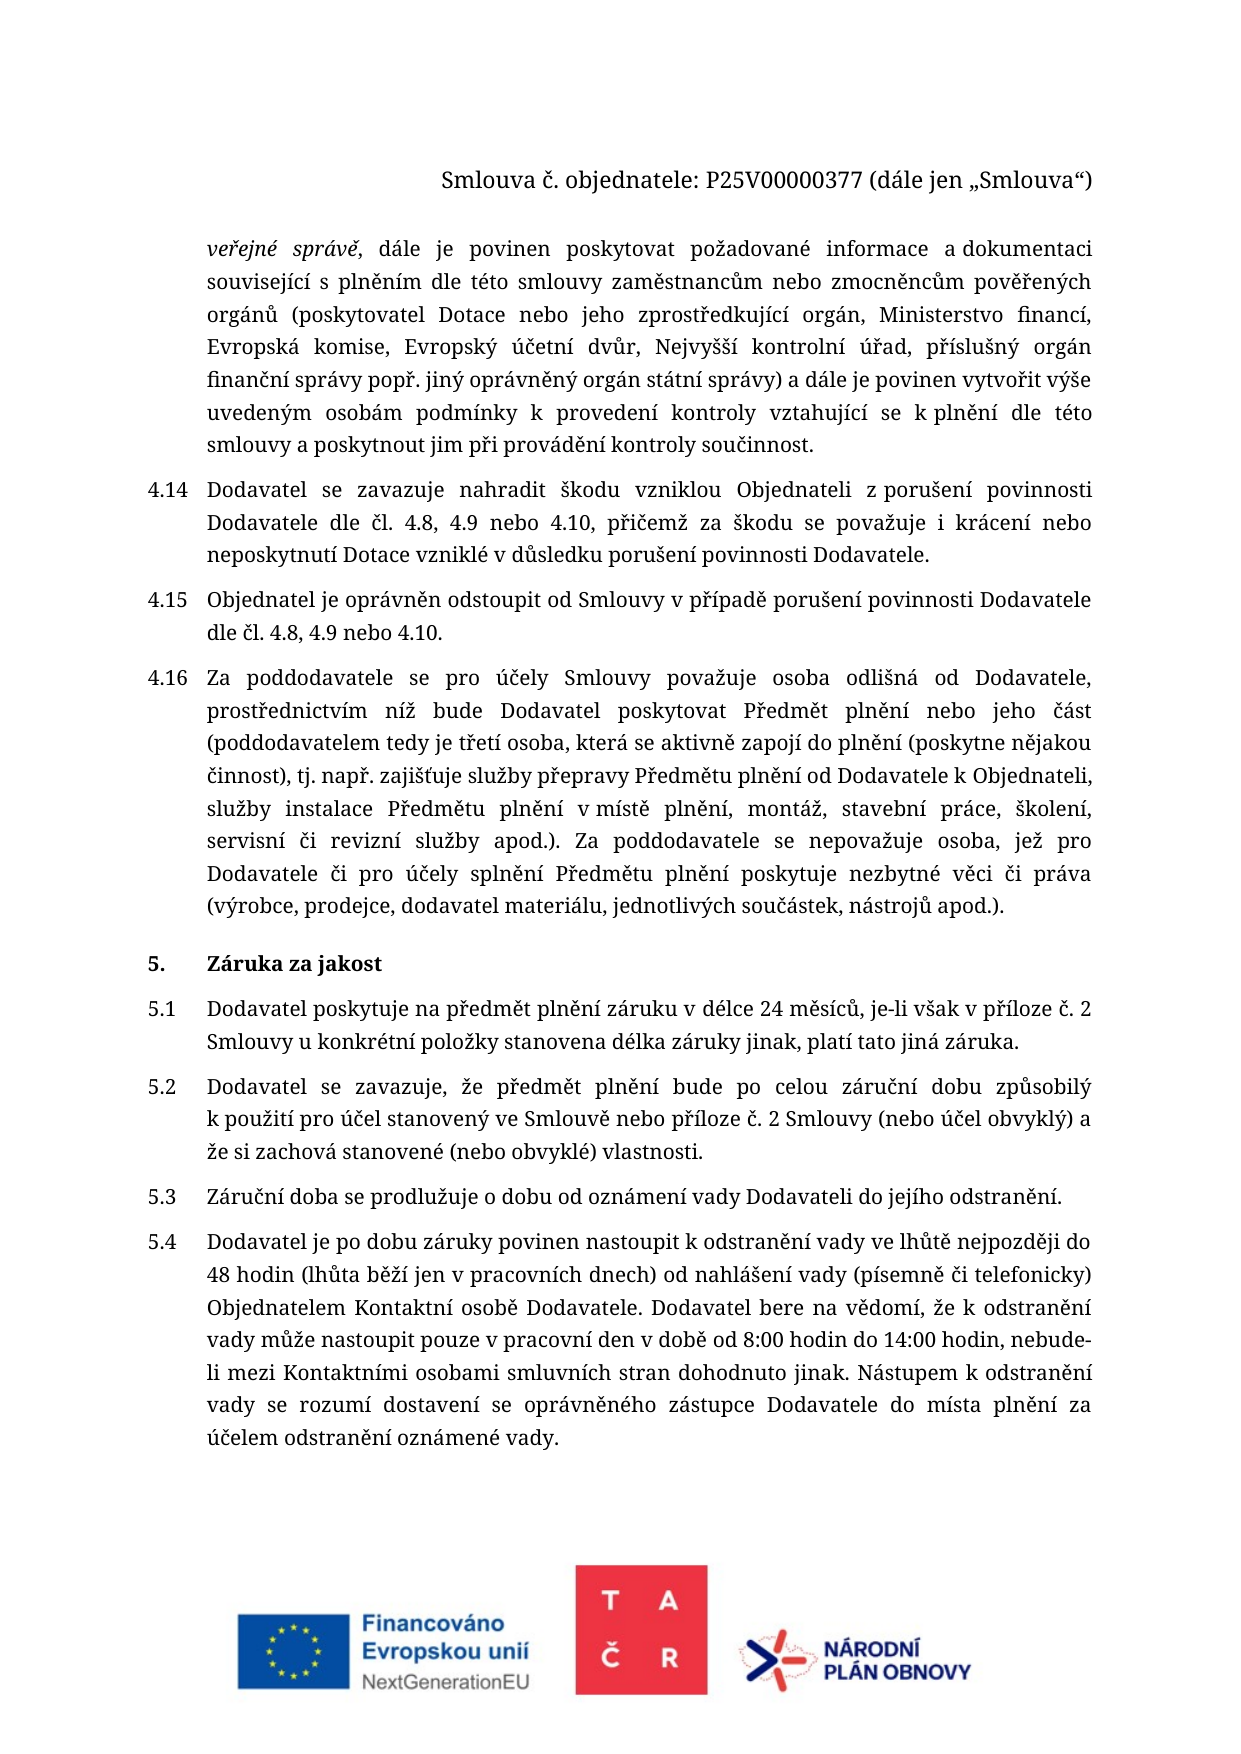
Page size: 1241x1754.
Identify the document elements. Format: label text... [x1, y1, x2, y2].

picture [147, 1523, 1093, 1726]
list Dodavatel je po dobu záruky povinen nastoupit k odstranění vady ve lhůtě nejpozději do 48 hodin (lhůta běží jen v pracovních dnech) od nahlášení vady (písemně či telefonicky) Objednatelem Kontaktní osobě Dodavatele. Dodavatel bere na vědomí, že k odstranění vady může nastoupit pouze v pracovní den v době od 8:00 hodin do 14:00 hodin, nebude-li mezi Kontaktními osobami smluvních stran dohodnuto jinak. Nástupem k odstranění vady se rozumí dostavení se oprávněného zástupce Dodavatele do místa plnění za účelem odstranění oznámené vady. [148, 1227, 1093, 1451]
list Dodavatel se zavazuje, že předmět plnění bude po celou záruční dobu způsobilý k použití pro účel stanovený ve Smlouvě nebo příloze č. 2 Smlouvy (nebo účel obvyklý) a že si zachová stanovené (nebo obvyklé) vlastnosti. [148, 1072, 1093, 1166]
list Záruční doba se prodlužuje o dobu od oznámení vady Dodavateli do jejího odstranění. [148, 1182, 1093, 1211]
list Záruka za jakost [148, 949, 1093, 978]
list Za poddodavatele se pro účely Smlouvy považuje osoba odlišná od Dodavatele, prostřednictvím níž bude Dodavatel poskytovat Předmět plnění nebo jeho část (poddodavatelem tedy je třetí osoba, která se aktivně zapojí do plnění (poskytne nějakou činnost), tj. např. zajišťuje služby přepravy Předmětu plnění od Dodavatele k Objednateli, služby instalace Předmětu plnění v místě plnění, montáž, stavební práce, školení, servisní či revizní služby apod.). Za poddodavatele se nepovažuje osoba, jež pro Dodavatele či pro účely splnění Předmětu plnění poskytuje nezbytné věci či práva (výrobce, prodejce, dodavatel materiálu, jednotlivých součástek, nástrojů apod.). [148, 663, 1093, 920]
list Dodavatel poskytuje na předmět plnění záruku v délce 24 měsíců, je-li však v příloze č. 2 Smlouvy u konkrétní položky stanovena délka záruky jinak, platí tato jiná záruka. [148, 994, 1093, 1055]
list Objednatel je oprávněn odstoupit od Smlouvy v případě porušení povinnosti Dodavatele dle čl. 4.8, 4.9 nebo 4.10. [148, 586, 1093, 647]
list Dodavatel se zavazuje nahradit škodu vzniklou Objednateli z porušení povinnosti Dodavatele dle čl. 4.8, 4.9 nebo 4.10, přičemž za škodu se považuje i krácení nebo neposkytnutí Dotace vzniklé v důsledku porušení povinnosti Dodavatele. [148, 475, 1093, 569]
